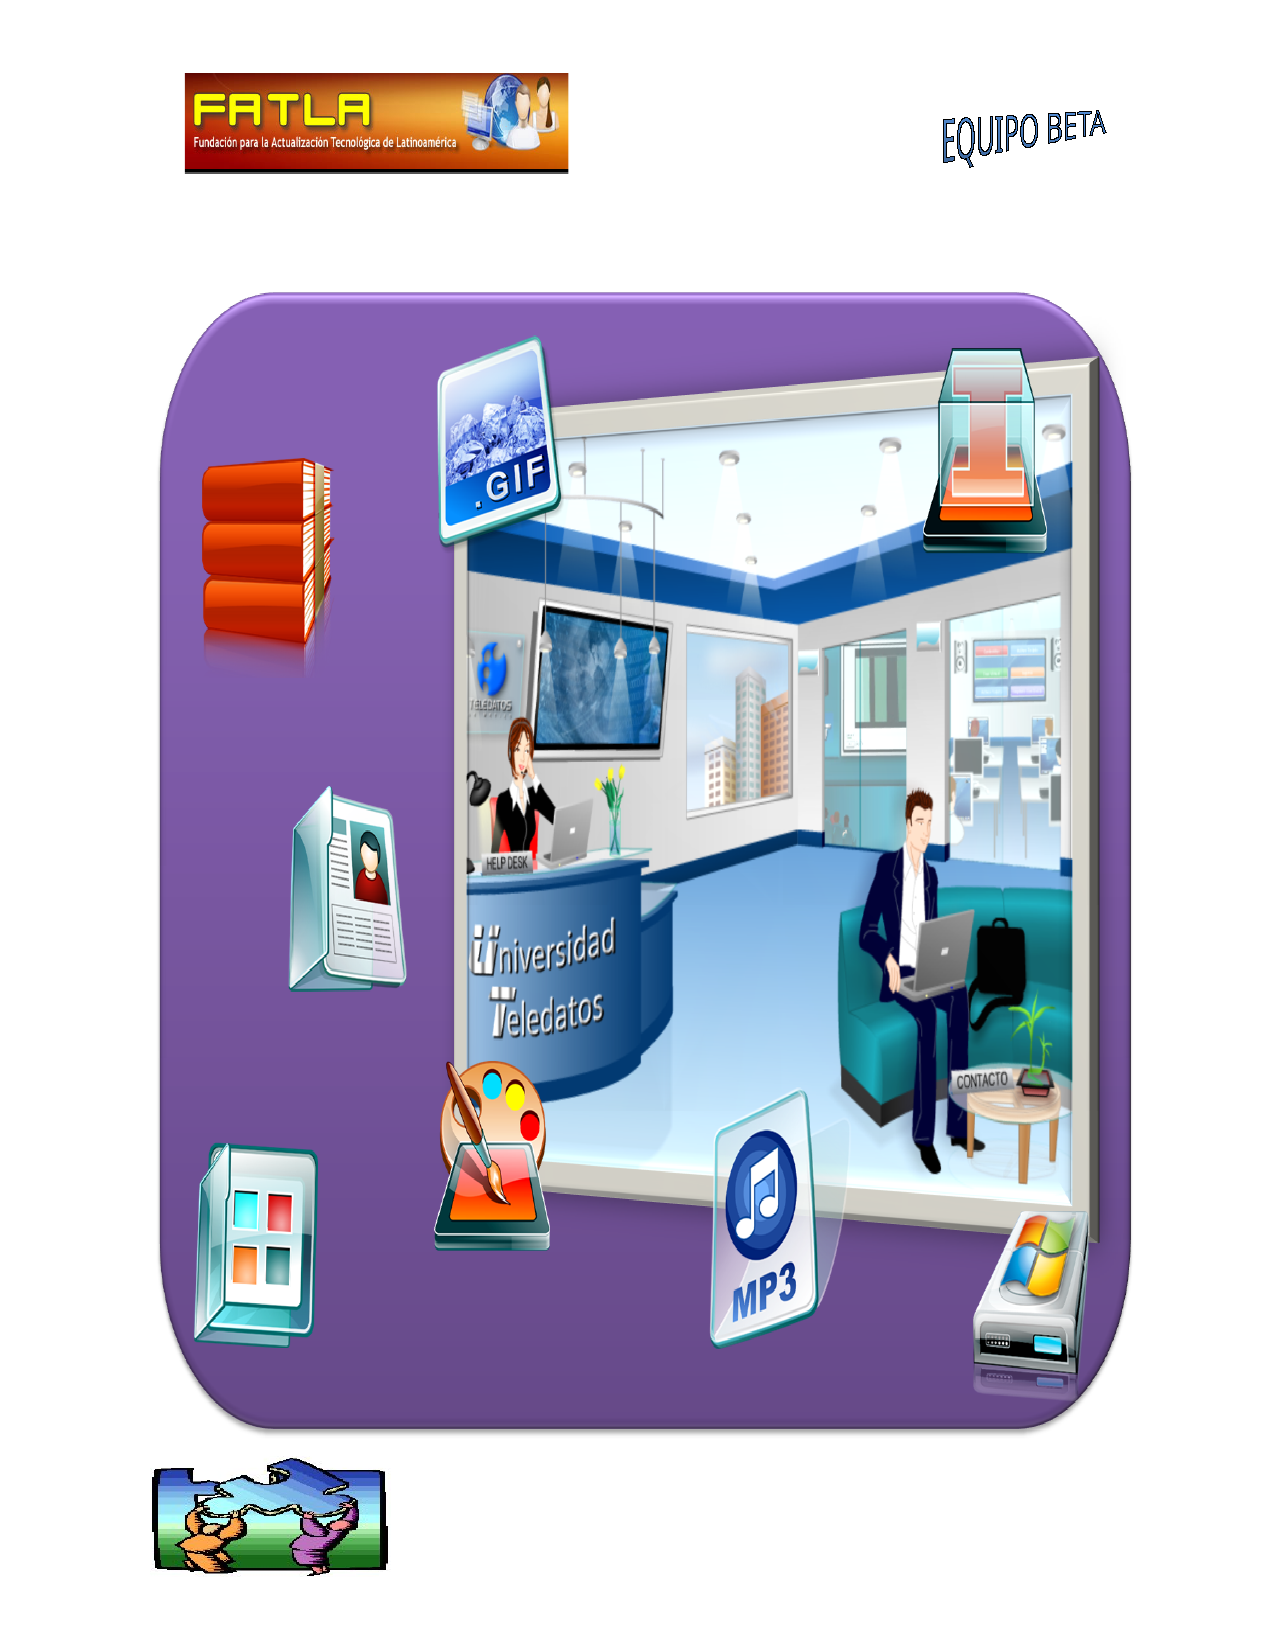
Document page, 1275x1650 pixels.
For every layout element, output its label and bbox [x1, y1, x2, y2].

picture [184, 73, 569, 174]
picture [153, 289, 1136, 1444]
picture [150, 1456, 391, 1577]
